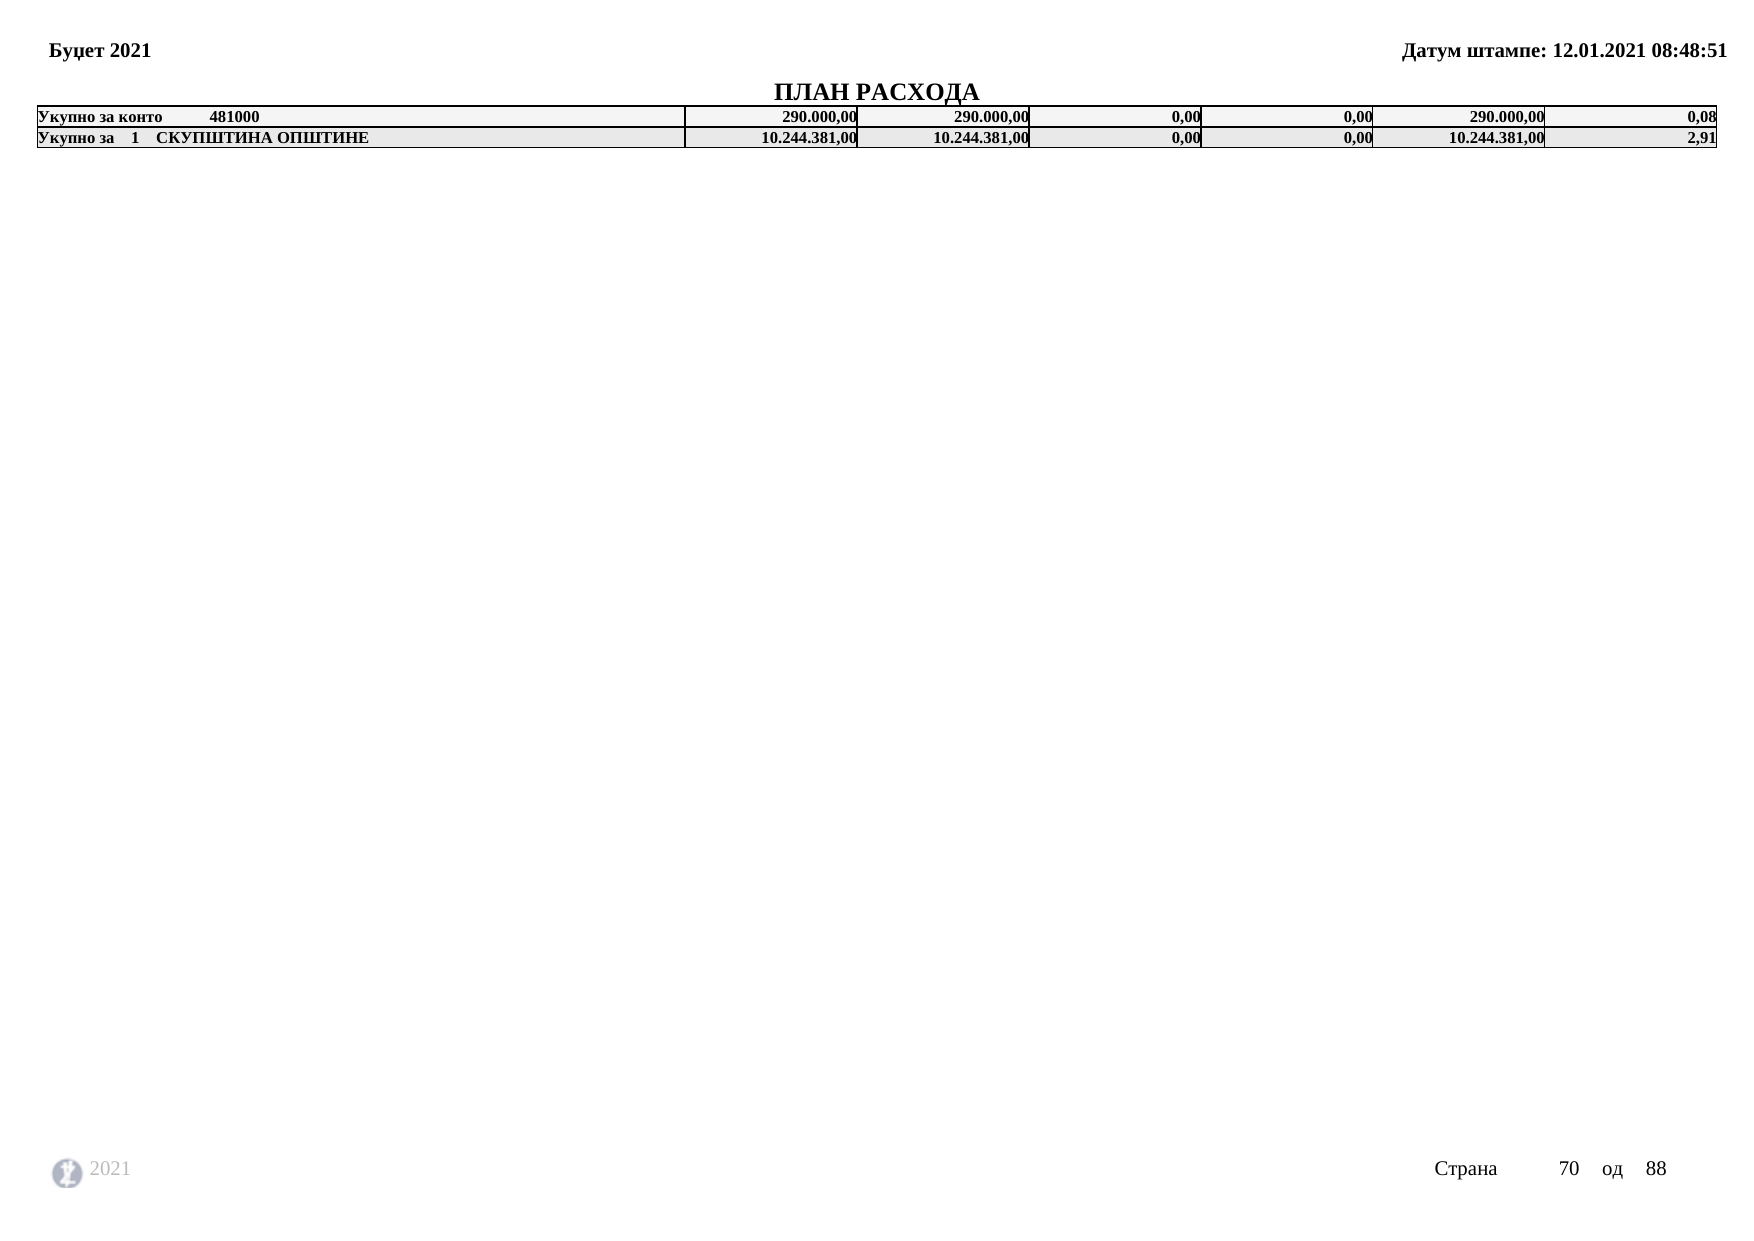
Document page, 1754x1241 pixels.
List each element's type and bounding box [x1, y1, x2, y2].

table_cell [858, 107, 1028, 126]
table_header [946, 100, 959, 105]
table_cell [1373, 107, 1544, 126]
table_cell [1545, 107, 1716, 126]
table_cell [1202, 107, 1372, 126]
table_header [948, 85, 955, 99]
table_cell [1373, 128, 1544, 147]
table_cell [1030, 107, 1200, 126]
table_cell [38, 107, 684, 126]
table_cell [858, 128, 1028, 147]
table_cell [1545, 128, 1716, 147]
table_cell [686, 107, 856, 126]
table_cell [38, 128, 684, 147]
picture [48, 1155, 87, 1188]
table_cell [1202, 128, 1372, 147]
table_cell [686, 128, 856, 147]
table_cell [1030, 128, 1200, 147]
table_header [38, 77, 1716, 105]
